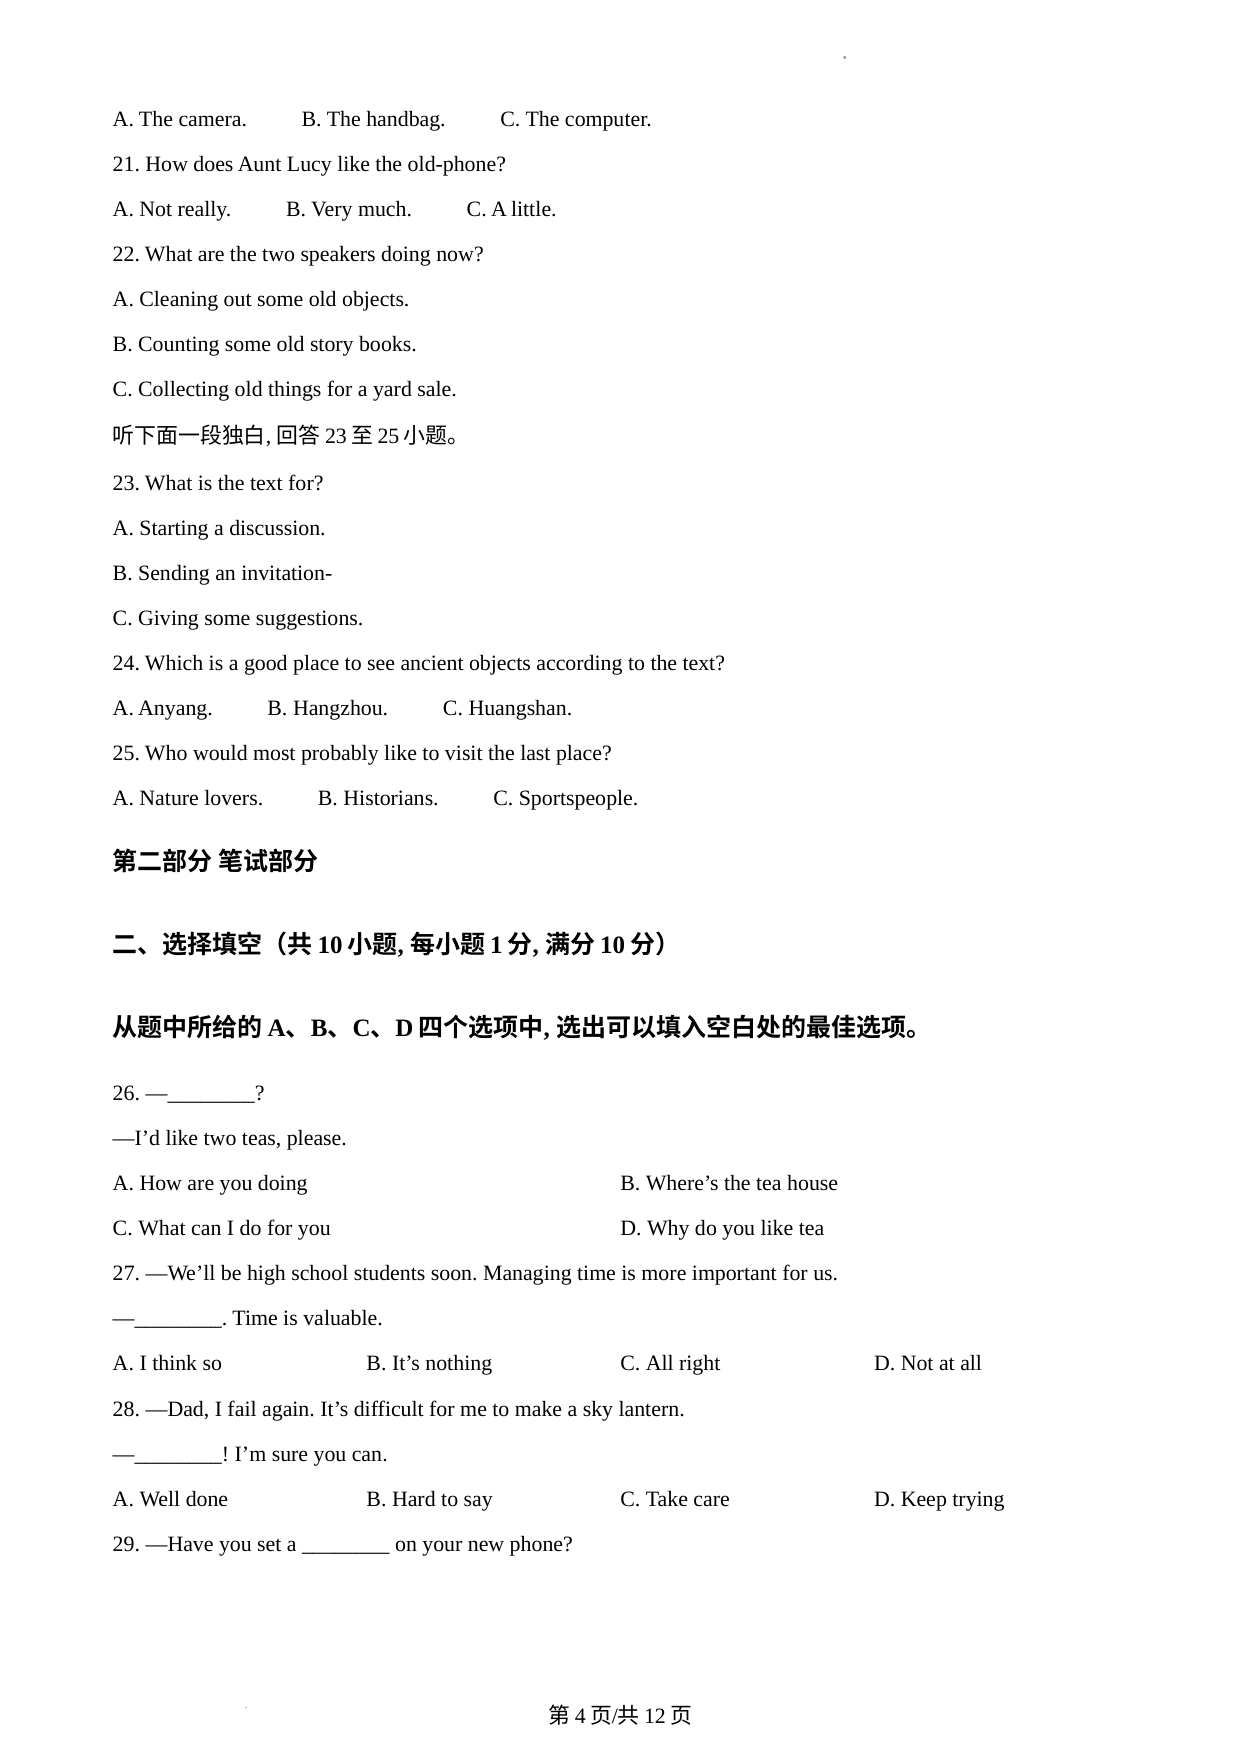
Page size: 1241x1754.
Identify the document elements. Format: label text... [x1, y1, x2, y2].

text 听下面一段独白, 回答23至25小题。 [112, 418, 1128, 450]
text C. Giving some suggestions. [112, 601, 1128, 634]
text 25. Who would most probably like to visit the last place? [112, 737, 1128, 769]
text 第二部分 笔试部分 [112, 827, 1128, 892]
text 22. What are the two speakers doing now? [112, 237, 1128, 270]
text —________! I’m sure you can. [112, 1437, 1128, 1469]
text 23. What is the text for? [112, 466, 1128, 498]
text 从题中所给的A、B、C、D四个选项中, 选出可以填入空白处的最佳选项。 [112, 993, 1128, 1058]
text A. Nature lovers. B. Historians. C. Sportspeople. [112, 782, 1128, 814]
text B. Sending an invitation- [112, 556, 1128, 589]
text A. The camera. B. The handbag. C. The computer. [112, 102, 1128, 134]
text A. Not really. B. Very much. C. A little. [112, 192, 1128, 224]
text 21. How does Aunt Lucy like the old-phone? [112, 147, 1128, 179]
text 26. —________? [112, 1076, 1128, 1109]
text A. Anyang. B. Hangzhou. C. Huangshan. [112, 691, 1128, 724]
text —I’d like two teas, please. [112, 1121, 1128, 1154]
text —________. Time is valuable. [112, 1302, 1128, 1334]
text A. I think so B. It’s nothing C. All right D. Not at all [112, 1347, 1128, 1379]
text A. How are you doing B. Where’s the tea house [112, 1166, 1128, 1199]
text 24. Which is a good place to see ancient objects according to the text? [112, 646, 1128, 679]
text C. What can I do for you D. Why do you like tea [112, 1211, 1128, 1244]
text 28. —Dad, I fail again. It’s difficult for me to make a sky lantern. [112, 1392, 1128, 1424]
text B. Counting some old story books. [112, 327, 1128, 360]
text A. Cleaning out some old objects. [112, 282, 1128, 315]
text A. Well done B. Hard to say C. Take care D. Keep trying [112, 1482, 1128, 1514]
text C. Collecting old things for a yard sale. [112, 372, 1128, 405]
text 29. —Have you set a ________ on your new phone? [112, 1527, 1128, 1560]
text A. Starting a discussion. [112, 511, 1128, 543]
text 27. —We’ll be high school students soon. Managing time is more important for us. [112, 1257, 1128, 1289]
text 二、选择填空（共10小题, 每小题1分, 满分10分） [112, 910, 1128, 975]
